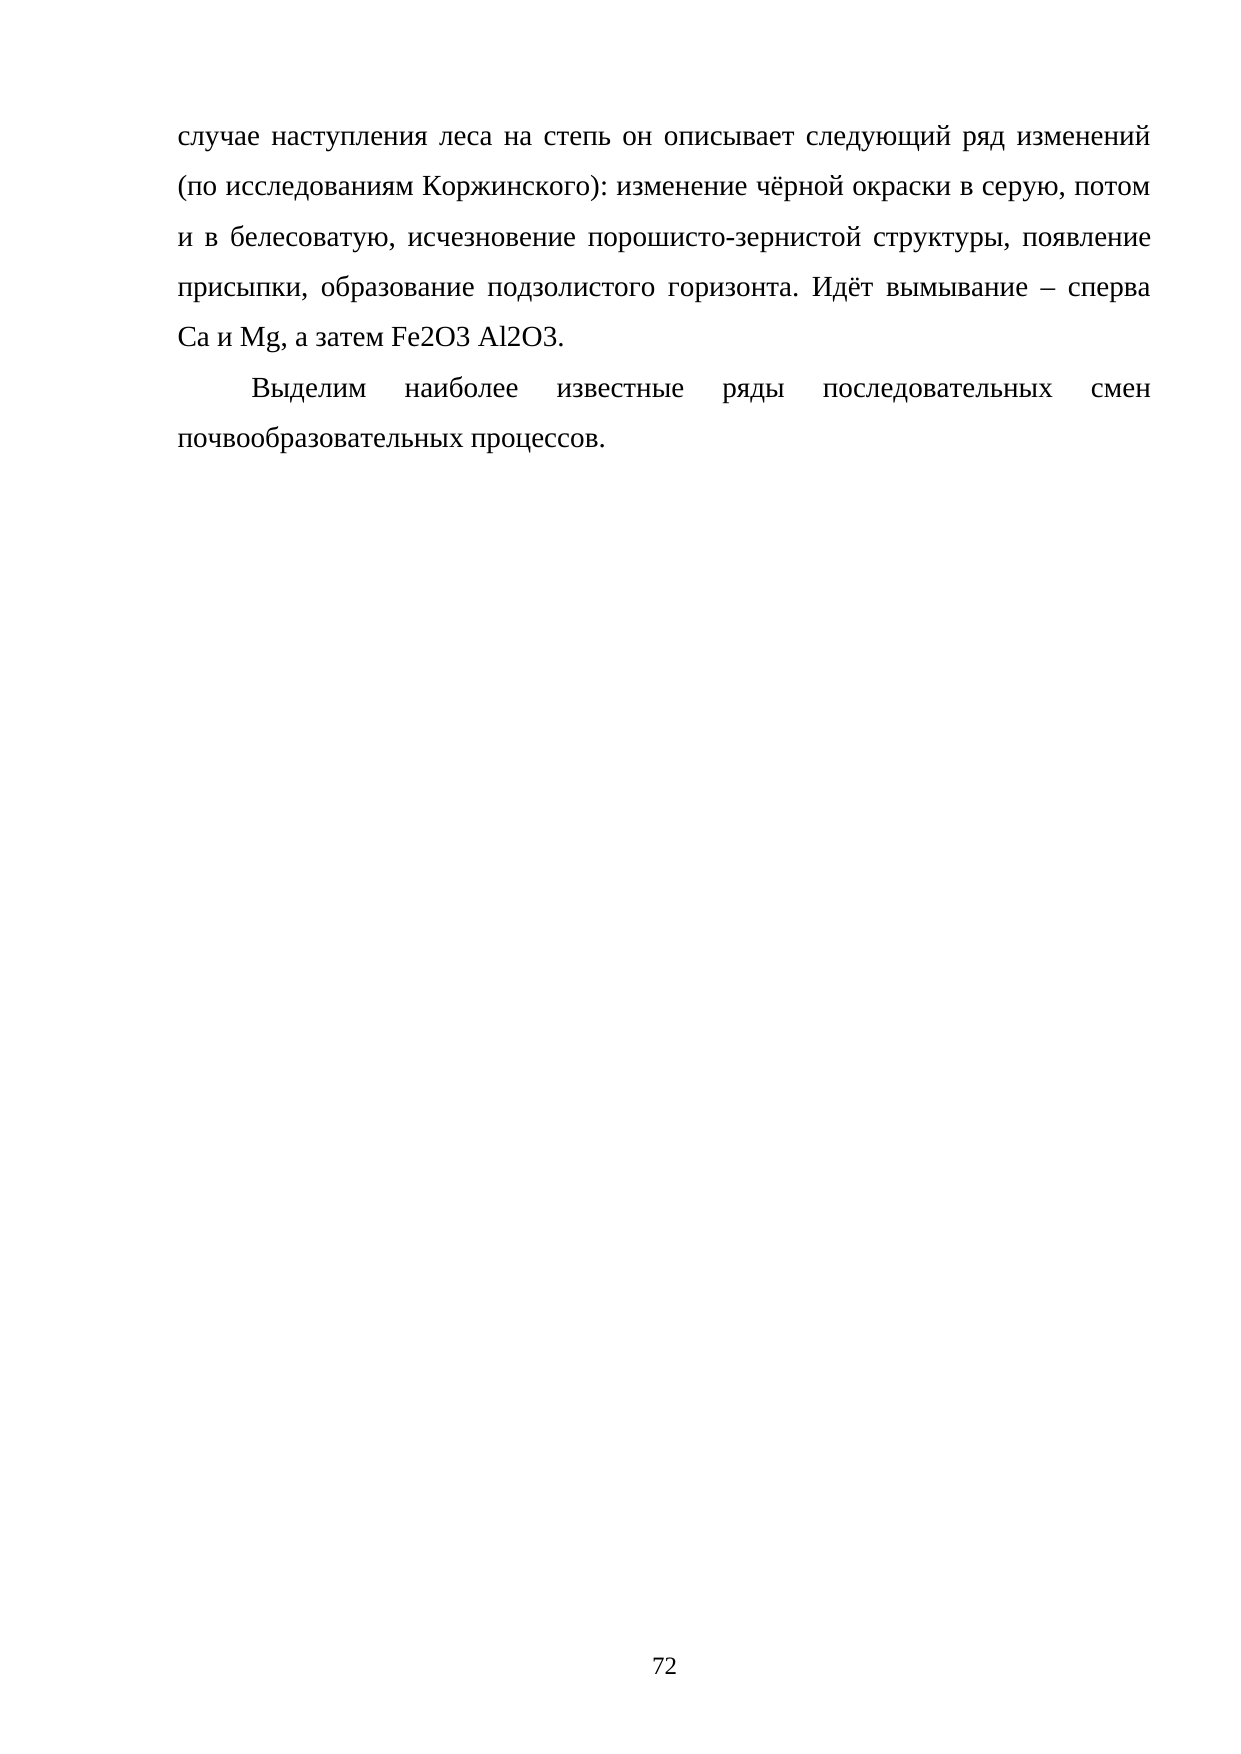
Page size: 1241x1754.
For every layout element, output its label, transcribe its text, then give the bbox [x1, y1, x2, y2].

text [177, 118, 1152, 353]
text Выделим наиболее известные ряды последовательных смен почвообразовательных процессов. [177, 370, 1152, 453]
